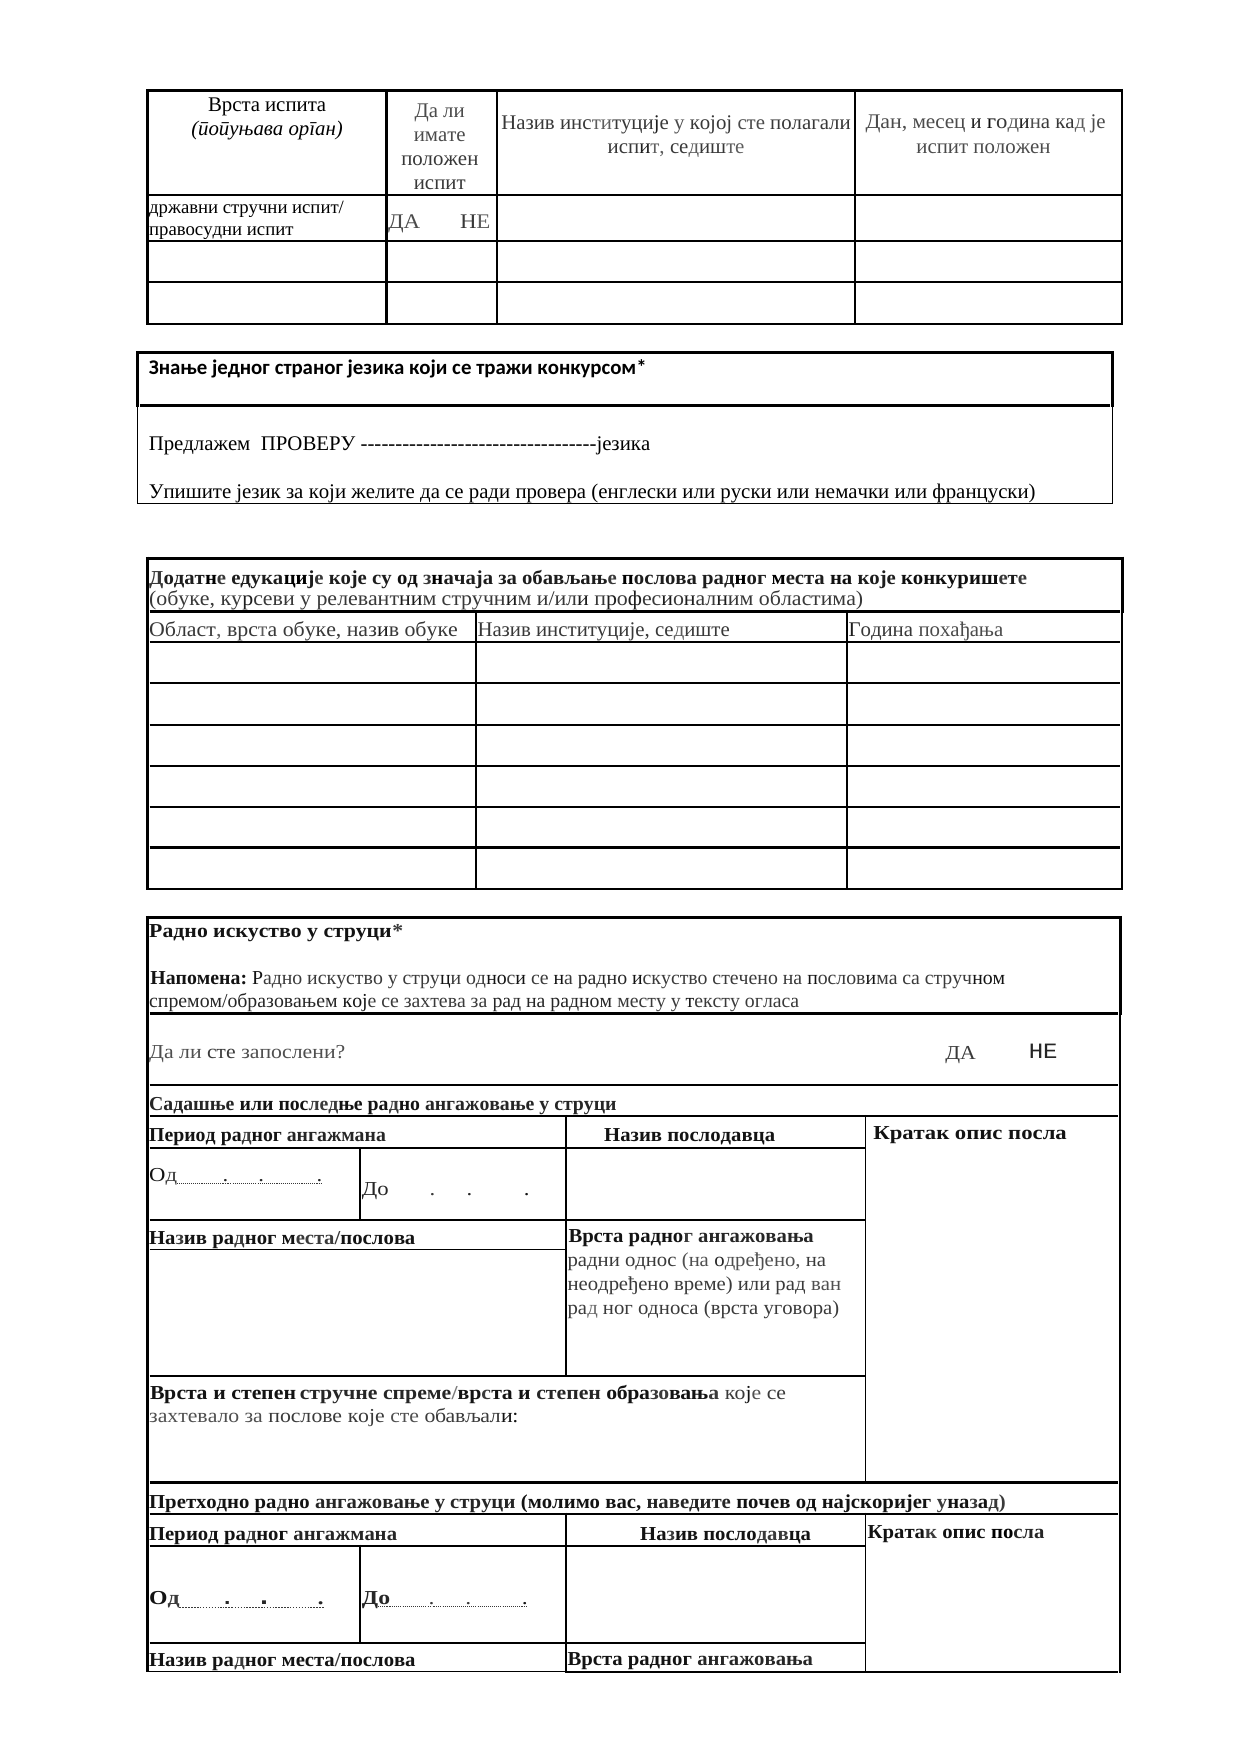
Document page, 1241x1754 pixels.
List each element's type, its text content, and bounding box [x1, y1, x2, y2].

table_cell Кратак опис посла [866, 1513, 1119, 1671]
table_cell До . . . [361, 1149, 565, 1219]
table_cell [848, 641, 1121, 682]
table_cell Предлажем ПРОВЕРУ ----------------------------------језика Упишите језик за који желите да се ради провера (енглески или руски или немачки или француски) [138, 404, 1112, 503]
table_cell [149, 642, 475, 682]
table_cell [149, 766, 475, 806]
table_cell Назив радног места/послова [149, 1643, 565, 1671]
table_cell [856, 196, 1121, 239]
table_cell Врста и степен стручне спреме/врста и степен образовања које се захтевало за послове које сте обављали: [149, 1376, 865, 1481]
table_cell [856, 283, 1121, 322]
table_cell [498, 196, 854, 239]
table_cell [856, 242, 1121, 281]
table_cell [567, 1547, 865, 1642]
table_cell [848, 682, 1121, 724]
table_cell [388, 283, 496, 322]
table_cell [848, 724, 1121, 764]
table_cell Година похађања [848, 610, 1121, 641]
table_cell Назив институције, седиште [477, 613, 846, 641]
table_cell [848, 806, 1121, 846]
table_cell [498, 242, 854, 281]
table_cell Дан, месец и година кад је испит положен [856, 92, 1121, 194]
table_cell [388, 242, 496, 281]
table_cell Од . . . [149, 1546, 359, 1642]
table_cell Садашње или последње радно ангажовање у струци [149, 1084, 1119, 1115]
table_cell [848, 765, 1121, 806]
table_cell [149, 1250, 565, 1375]
table_cell Врста радног ангажовања радни однос (на одређено, на неодређено време) или рад ван рад ног односа (врста уговора) [567, 1221, 865, 1375]
table_cell [477, 849, 846, 887]
table_cell [477, 643, 846, 682]
table_cell Назив послодавца [567, 1515, 865, 1544]
table_header Знање једног страног језика који се тражи конкурсом* [139, 354, 1111, 403]
table_cell [498, 283, 854, 322]
table_cell [567, 1149, 865, 1219]
table_cell [477, 684, 846, 724]
table_cell [149, 725, 475, 764]
table_cell [477, 726, 846, 764]
table_cell [477, 808, 846, 846]
table_cell Од . . . [149, 1148, 359, 1219]
table_header Радно искуство у струци* Напомена: Радно искуство у струци односи се на радно искуство стечено на пословима са стручном спремом/образовањем које се захтева за рад на радном месту у тексту огласа [149, 919, 1119, 1012]
table_cell Да ли имате положен испит [388, 92, 496, 194]
table_cell Да ли сте запослени? ДА НЕ [149, 1012, 1119, 1084]
table_cell До . . . [361, 1547, 565, 1642]
table_cell [149, 242, 385, 281]
table_cell Претходно радно ангажовање у струци (молимо вас, наведите почев од најскоријег уназад) [149, 1481, 1119, 1512]
table_cell Назив радног места/послова [149, 1220, 565, 1249]
table_cell Назив институције у којој сте полагали испит, седиште [498, 92, 854, 194]
table_cell Период радног ангажмана [149, 1116, 565, 1147]
table_cell [149, 807, 475, 846]
table_cell Кратак опис посла [866, 1115, 1119, 1481]
table_cell [149, 847, 475, 887]
table_cell Област, врста обуке, назив обуке [149, 611, 475, 641]
table_cell [848, 846, 1121, 887]
table_cell државни стручни испит/ правосудни испит [149, 196, 385, 239]
table_cell Период радног ангажмана [149, 1514, 565, 1544]
table_header Додатне едукације које су од значаја за обављање послова радног места на које конкуришете (обуке, курсеви у релевантним стручним и/или професионалним областима) [149, 560, 1121, 610]
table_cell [567, 1644, 865, 1671]
table_cell ДА НЕ [388, 196, 496, 239]
table_cell [149, 283, 385, 322]
table_cell [477, 767, 846, 806]
table_cell [149, 683, 475, 724]
table_cell Назив послодавца [567, 1117, 865, 1147]
table_cell Врста испита (попуњава орган) [149, 92, 385, 194]
